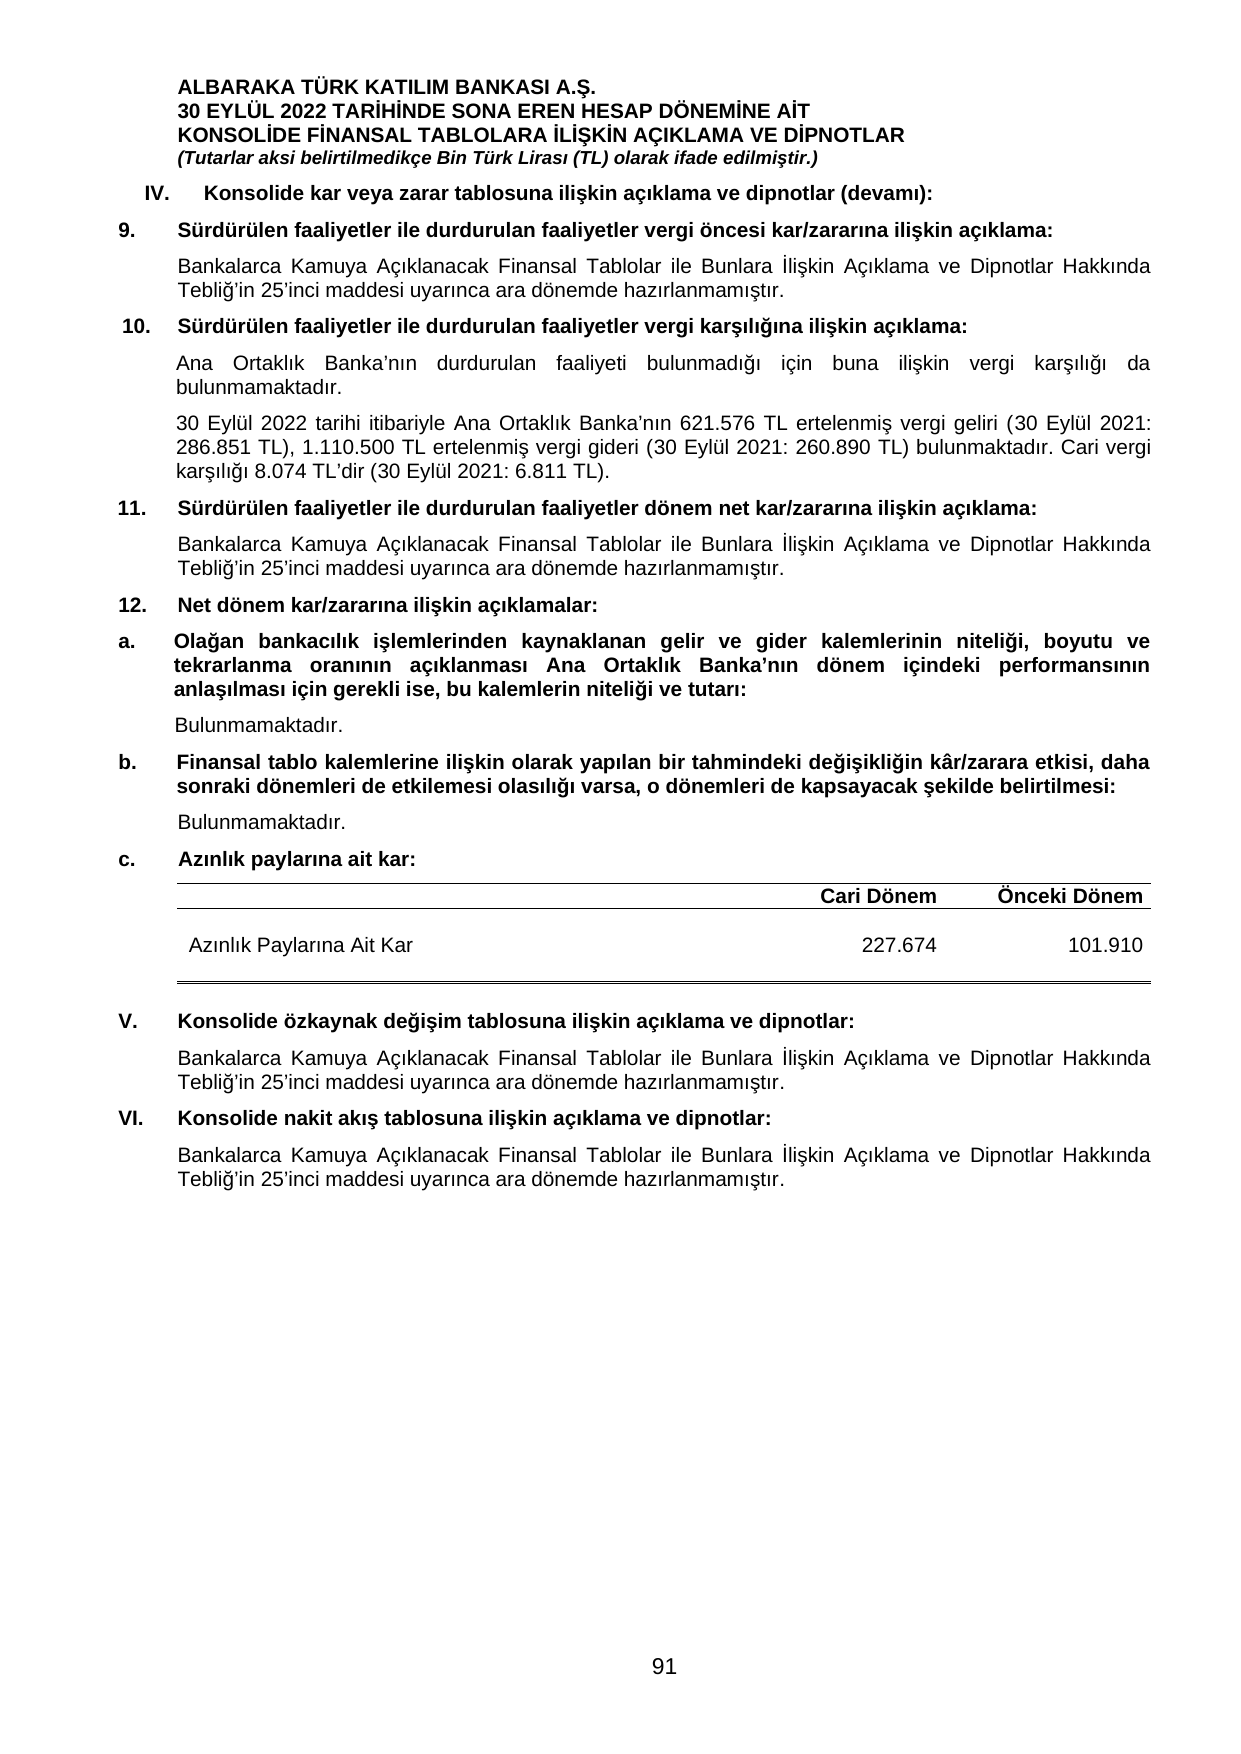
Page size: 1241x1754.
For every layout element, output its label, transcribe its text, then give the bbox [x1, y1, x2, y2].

text IV. Konsolide kar veya zarar tablosuna ilişkin açıklama ve dipnotlar (devamı): [144, 181, 1152, 205]
list Bankalarca Kamuya Açıklanacak Finansal Tablolar ile Bunlara İlişkin Açıklama ve Dipnotlar Hakkında Tebliğ’in 25’inci maddesi uyarınca ara dönemde hazırlanmamıştır. [177, 1142, 1152, 1190]
list Bankalarca Kamuya Açıklanacak Finansal Tablolar ile Bunlara İlişkin Açıklama ve Dipnotlar Hakkında Tebliğ’in 25’inci maddesi uyarınca ara dönemde hazırlanmamıştır. [177, 1046, 1152, 1093]
text 30 Eylül 2022 tarihi itibariyle Ana Ortaklık Banka’nın 621.576 TL ertelenmiş vergi geliri (30 Eylül 2021: 286.851 TL), 1.110.500 TL ertelenmiş vergi gideri (30 Eylül 2021: 260.890 TL) bulunmaktadır. Cari vergi karşılığı 8.074 TL’dir (30 Eylül 2021: 6.811 TL). [176, 411, 1152, 483]
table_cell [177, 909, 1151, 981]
text Bankalarca Kamuya Açıklanacak Finansal Tablolar ile Bunlara İlişkin Açıklama ve Dipnotlar Hakkında Tebliğ’in 25’inci maddesi uyarınca ara dönemde hazırlanmamıştır. [177, 254, 1152, 302]
text Bankalarca Kamuya Açıklanacak Finansal Tablolar ile Bunlara İlişkin Açıklama ve Dipnotlar Hakkında Tebliğ’in 25’inci maddesi uyarınca ara dönemde hazırlanmamıştır. [177, 532, 1152, 580]
text 10. Sürdürülen faaliyetler ile durdurulan faaliyetler vergi karşılığına ilişkin açıklama: [122, 314, 1152, 338]
text 9. Sürdürülen faaliyetler ile durdurulan faaliyetler vergi öncesi kar/zararına ilişkin açıklama: [118, 217, 1152, 241]
text c. Azınlık paylarına ait kar: [118, 847, 1152, 871]
text 11. Sürdürülen faaliyetler ile durdurulan faaliyetler dönem net kar/zararına ilişkin açıklama: [117, 496, 1152, 519]
text a. Olağan bankacılık işlemlerinden kaynaklanan gelir ve gider kalemlerinin niteliği, boyutu ve tekrarlanma oranının açıklanması Ana Ortaklık Banka’nın dönem içindeki performansının anlaşılması için gerekli ise, bu kalemlerin niteliği ve tutarı: [118, 629, 1152, 701]
text b. Finansal tablo kalemlerine ilişkin olarak yapılan bir tahmindeki değişikliğin kâr/zarara etkisi, daha sonraki dönemleri de etkilemesi olasılığı varsa, o dönemleri de kapsayacak şekilde belirtilmesi: [118, 750, 1152, 798]
text VI. Konsolide nakit akış tablosuna ilişkin açıklama ve dipnotlar: [118, 1106, 1152, 1130]
text Bulunmamaktadır. [177, 810, 1152, 834]
text 12. Net dönem kar/zararına ilişkin açıklamalar: [118, 592, 1152, 616]
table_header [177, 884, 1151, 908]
text Ana Ortaklık Banka’nın durdurulan faaliyeti bulunmadığı için buna ilişkin vergi karşılığı da bulunmamaktadır. [176, 351, 1152, 399]
text Bulunmamaktadır. [174, 713, 1152, 737]
text V. Konsolide özkaynak değişim tablosuna ilişkin açıklama ve dipnotlar: [118, 1009, 1152, 1033]
